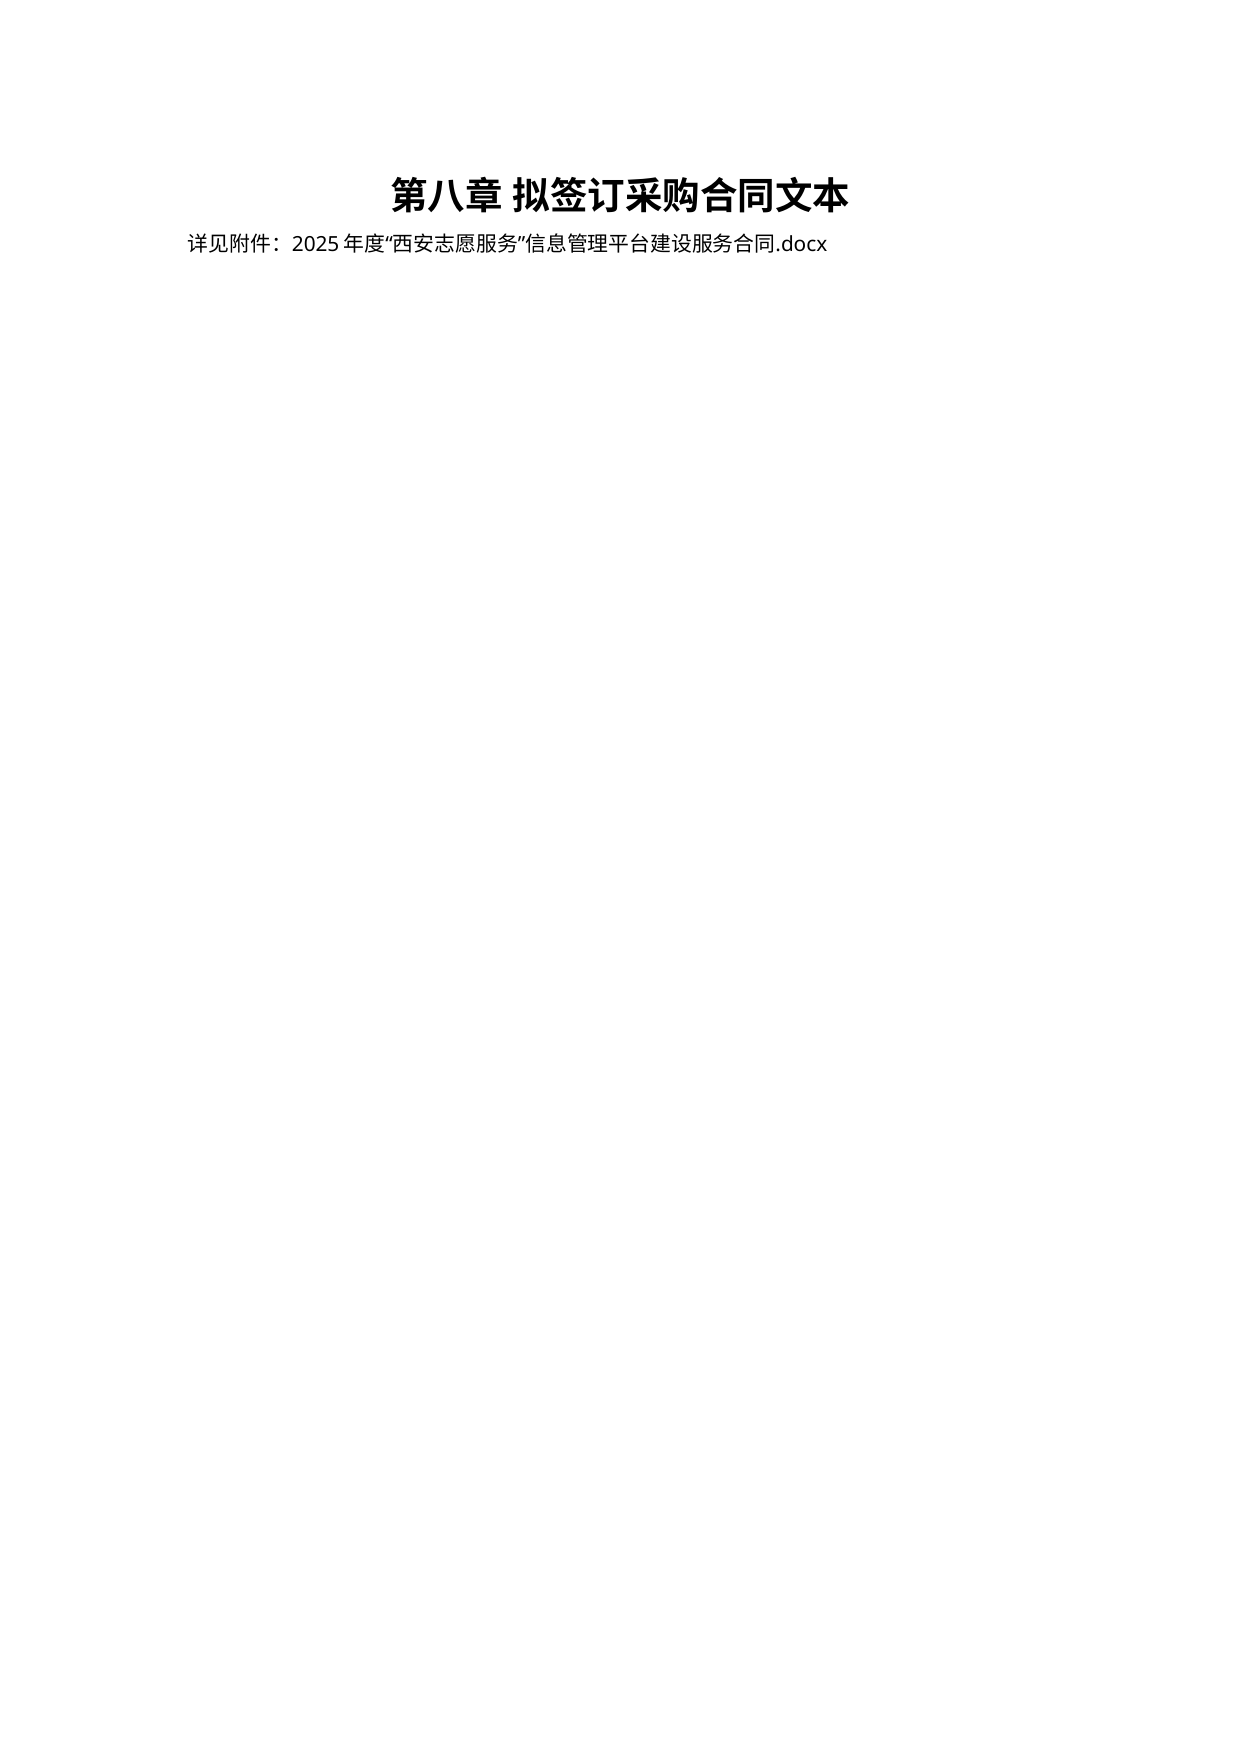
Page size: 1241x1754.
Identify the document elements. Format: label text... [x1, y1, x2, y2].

text 第八章 拟签订采购合同文本 [187, 162, 1053, 227]
text 详见附件：2025年度“西安志愿服务”信息管理平台建设服务合同.docx [187, 227, 1053, 259]
